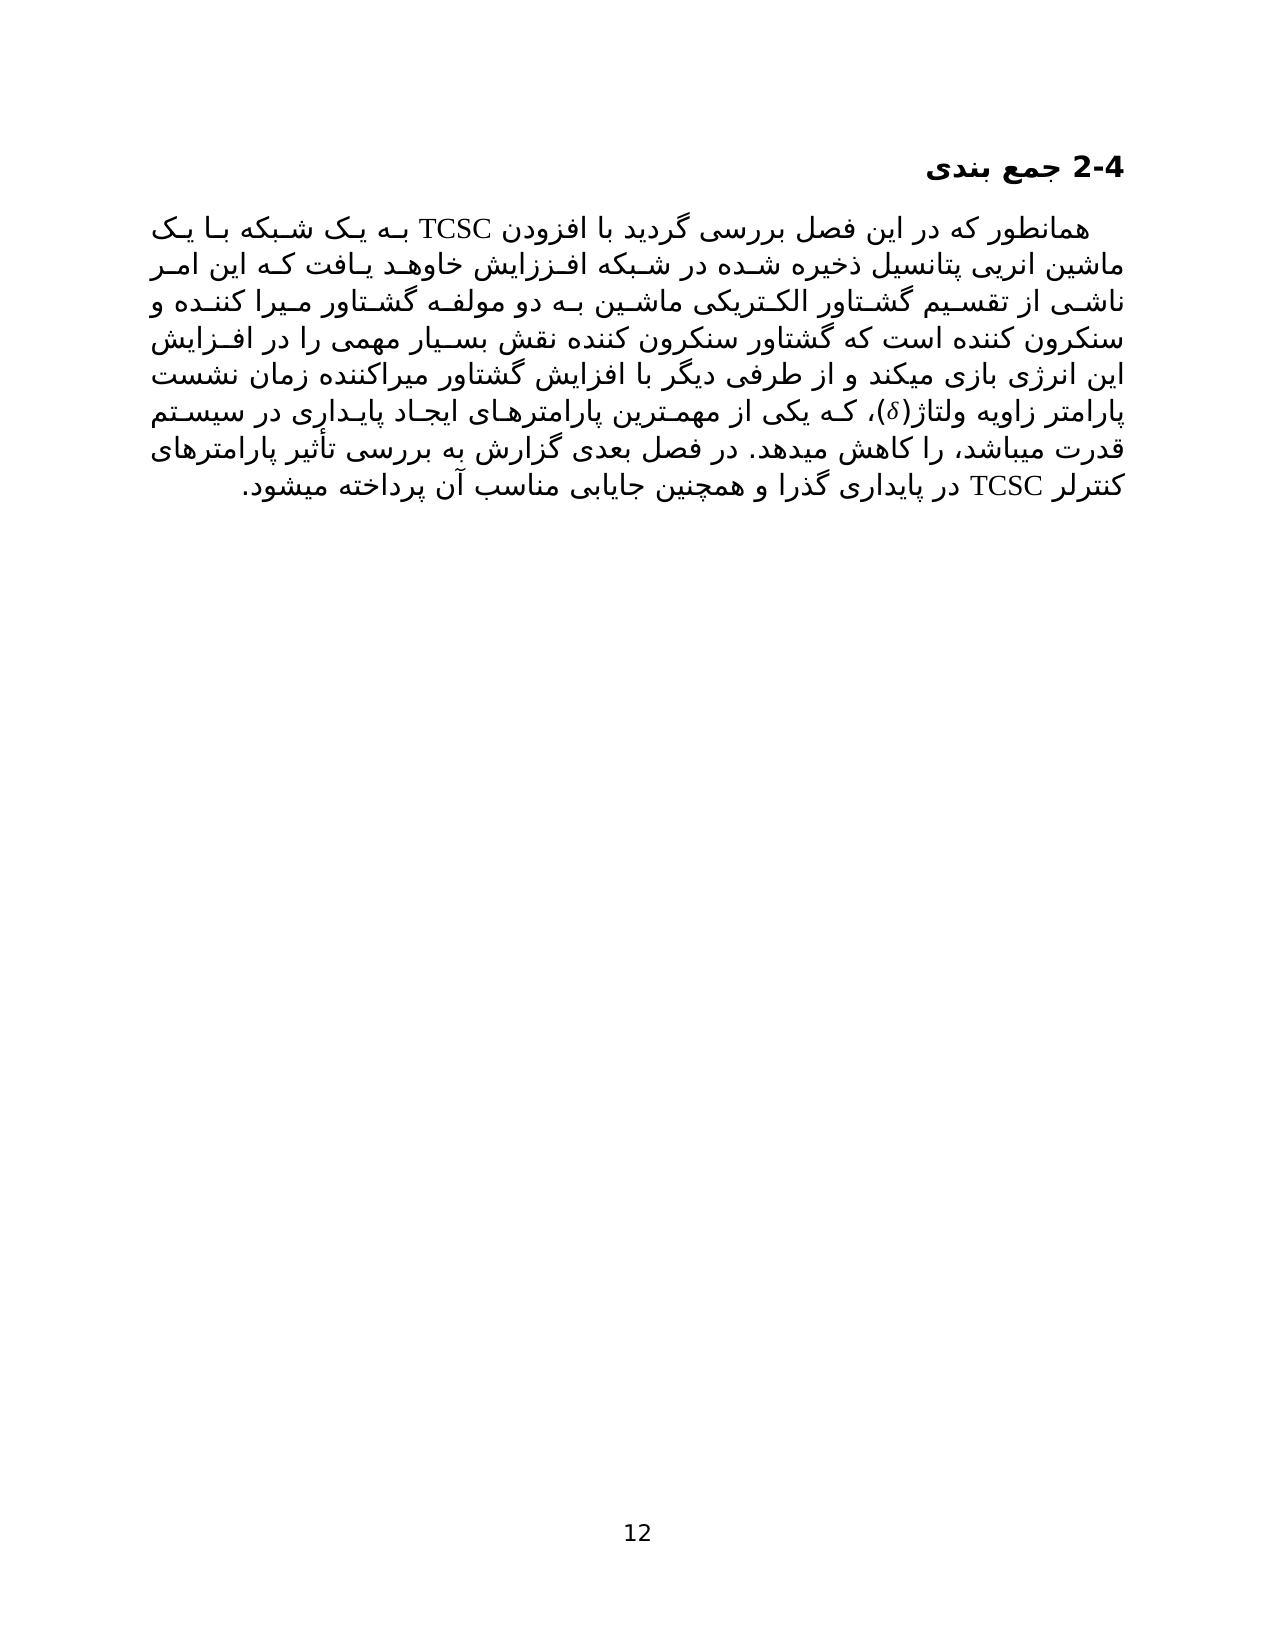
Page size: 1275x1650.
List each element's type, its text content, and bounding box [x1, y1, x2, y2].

text 2-4 جمع بندی [150, 150, 1125, 184]
text همانطور که در این فصل بررسی گردید با افزودن TCSC به یک شبکه با یک ماشین انريی پتانسیل ذخیره شده در شبکه افززایش خاوهد یافت که این امر ناشی از تقسیم گشتاور الکتریکی ماشین به دو مولفه گشتاور میرا کننده و سنکرون کننده است که گشتاور سنکرون کننده نقش بسیار مهمی را در افزایش این انرژی بازی میکند و از طرفی دیگر با افزایش گشتاور میراکننده زمان نشست پارامتر زاویه ولتاژ()، که یکی از مهمترین پارامترهای ایجاد پایداری در سیستم قدرت میباشد، را کاهش میدهد. در فصل بعدی گزارش به بررسی تأثیر پارامترهای کنترلر TCSC در پایداری گذرا و همچنین جایابی مناسب آن پرداخته میشود. [150, 211, 1125, 502]
